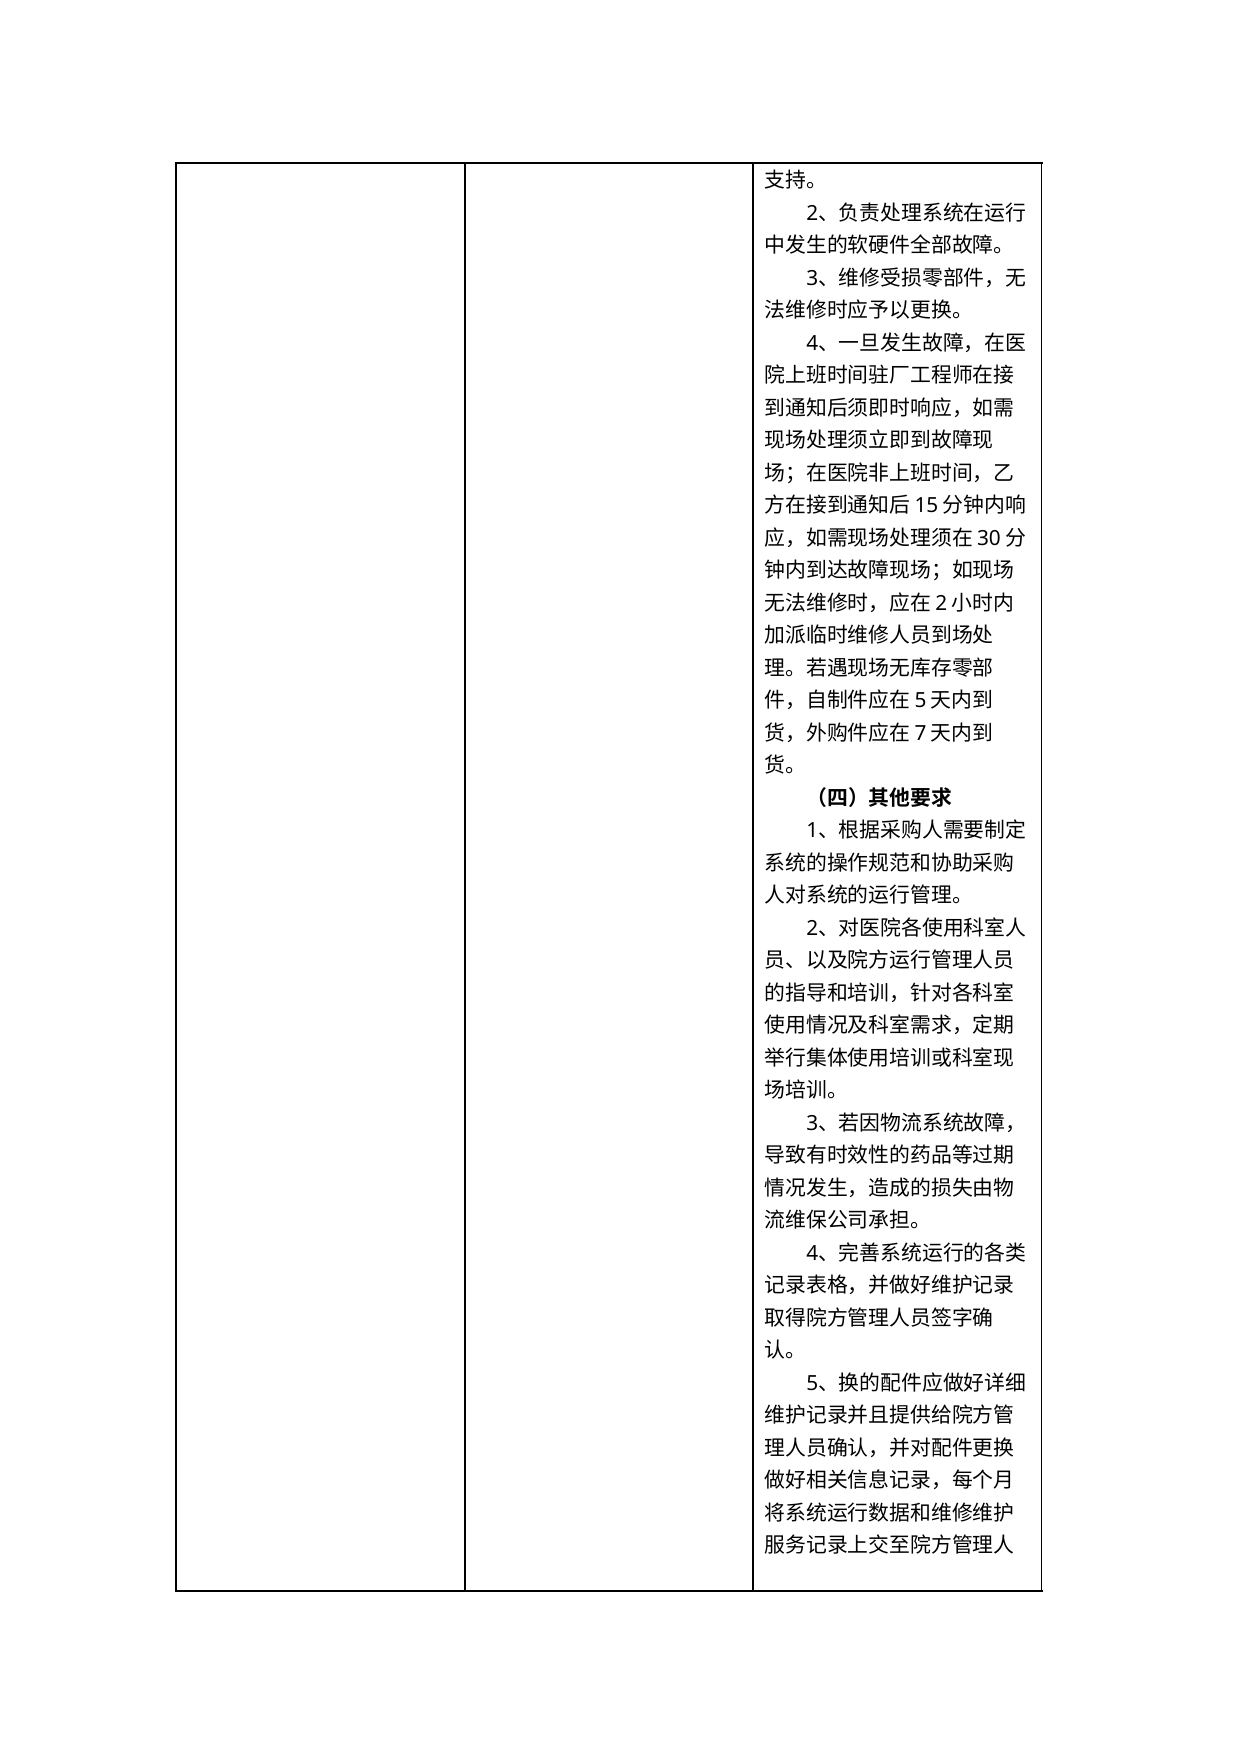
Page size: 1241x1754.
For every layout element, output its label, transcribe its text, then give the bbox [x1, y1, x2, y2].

table_cell [466, 164, 752, 1590]
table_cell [754, 164, 1041, 1590]
table_cell 1 [177, 164, 464, 1590]
